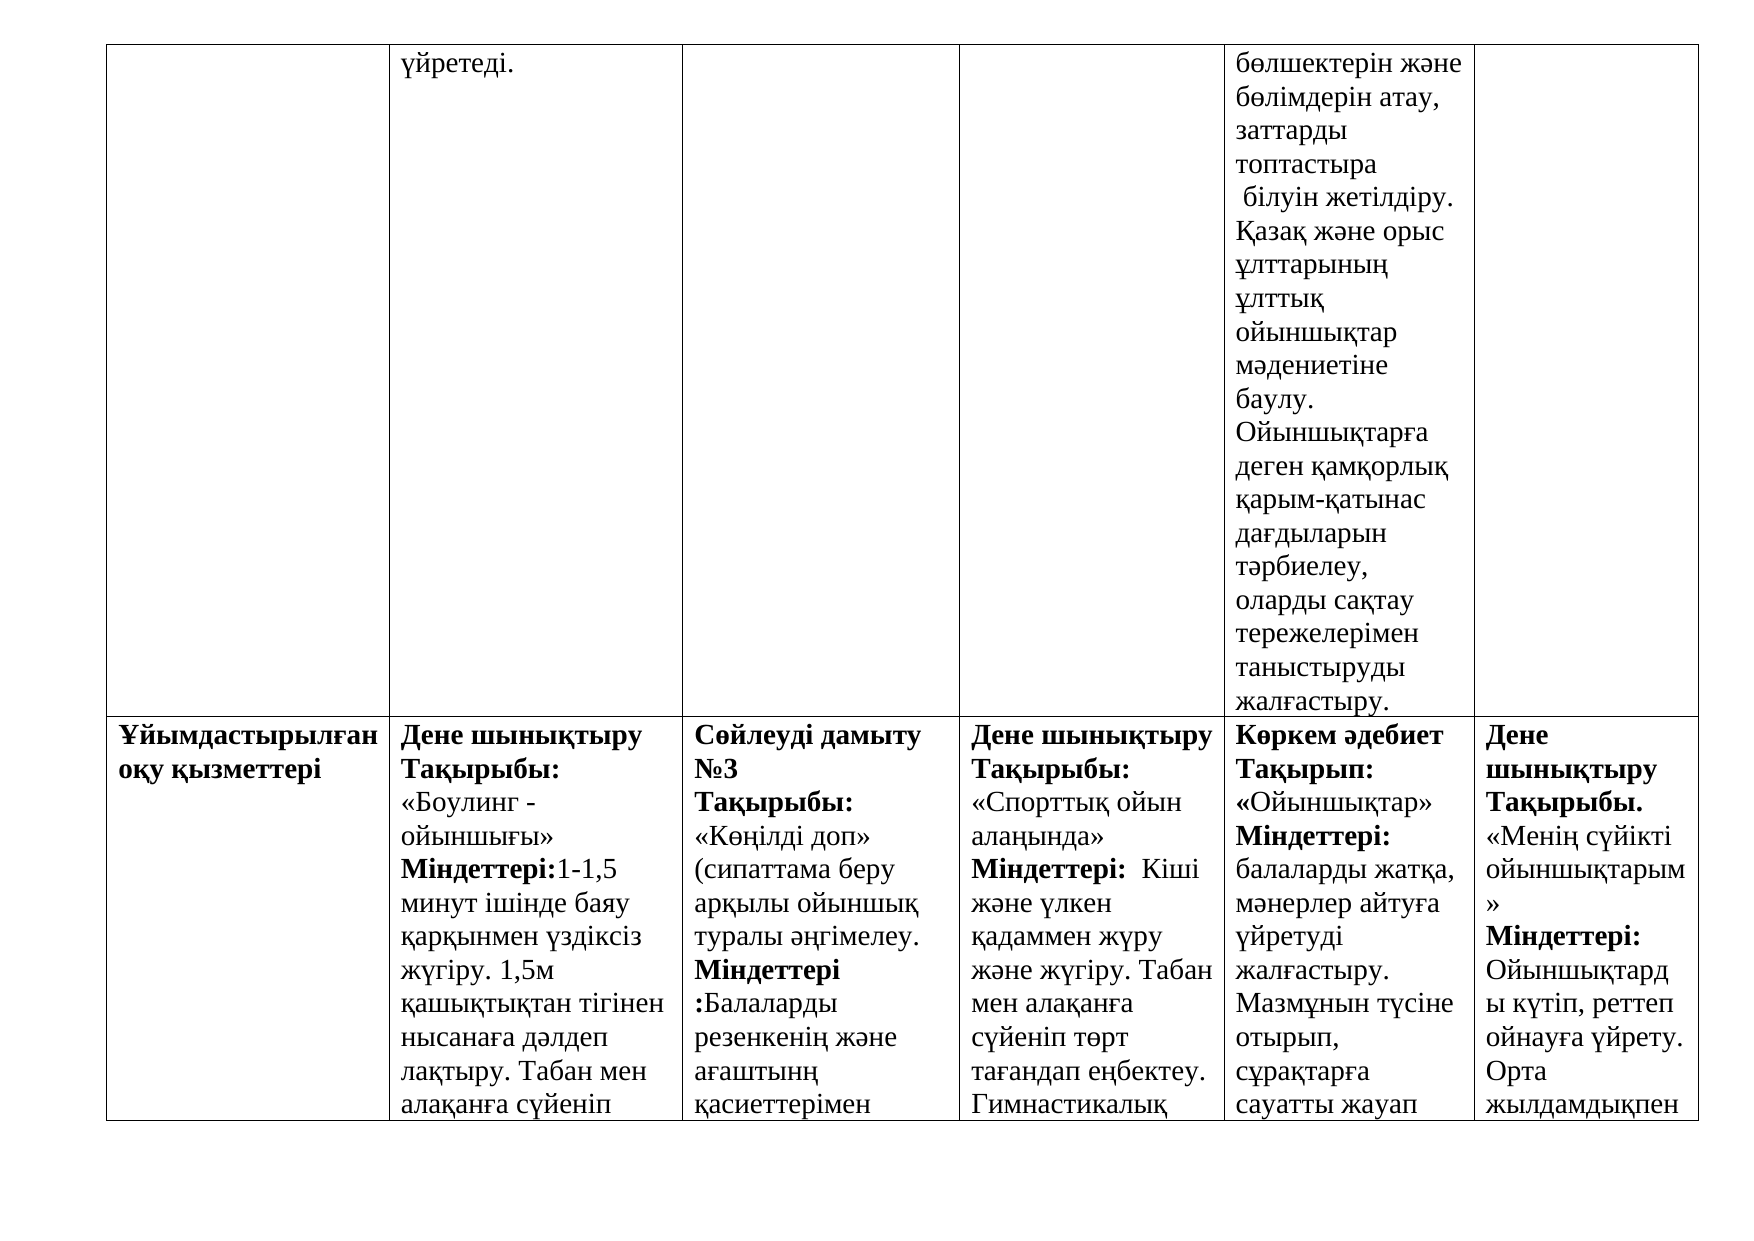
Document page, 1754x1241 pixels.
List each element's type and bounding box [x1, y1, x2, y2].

table_cell [960, 717, 1224, 1120]
table_cell [1475, 717, 1698, 1120]
table_cell [683, 45, 959, 716]
table_cell [683, 717, 959, 1120]
table_cell [390, 45, 682, 716]
table_cell [1225, 45, 1474, 716]
table_cell [107, 717, 389, 1120]
table_cell [107, 45, 389, 716]
table_cell [960, 45, 1224, 716]
table_cell [1475, 45, 1698, 716]
table_cell [1225, 717, 1474, 1120]
table_cell [390, 717, 682, 1120]
